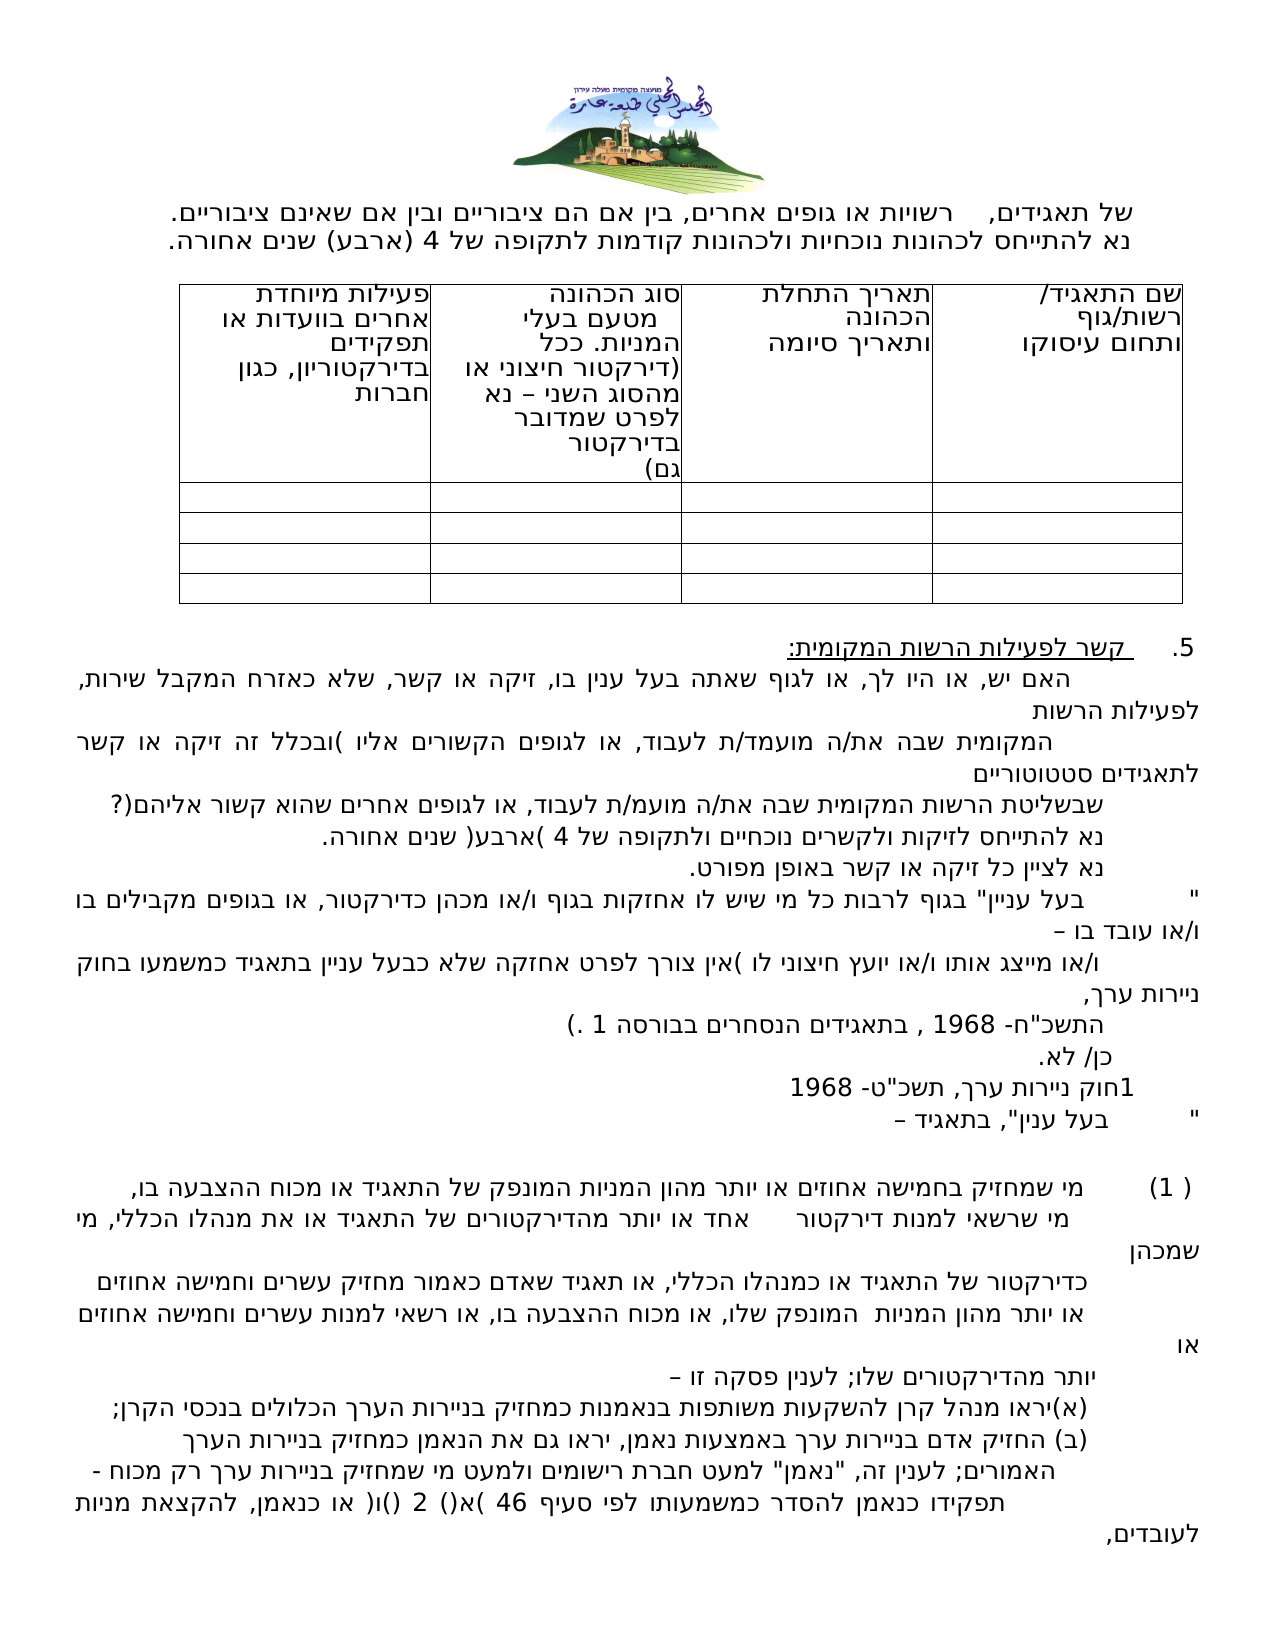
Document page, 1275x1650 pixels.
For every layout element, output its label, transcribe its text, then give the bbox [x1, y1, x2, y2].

text המקומית שבה את/ה מועמד/ת לעבוד, או לגופים הקשורים אליו )ובכלל זה זיקה או קשר לתאגידים סטטוטוריים [75, 727, 1200, 788]
text תפקידו כנאמן להסדר כמשמעותו לפי סעיף 46 )א() 2 ()ו( או כנאמן, להקצאת מניות לעובדים, [75, 1488, 1200, 1548]
text ו/או מייצג אותו ו/או יועץ חיצוני לו )אין צורך לפרט אחזקה שלא כבעל עניין בתאגיד כמשמעו בחוק ניירות ערך, [75, 948, 1200, 1008]
text נא להתייחס לזיקות ולקשרים נוכחיים ולתקופה של 4 )ארבע( שנים אחורה. [75, 822, 1200, 851]
table_cell [933, 574, 1182, 603]
text או יותר מהון המניות המונפק שלו, או מכוח ההצבעה בו, או רשאי למנות עשרים וחמישה אחוזים או [75, 1299, 1200, 1360]
table_cell [431, 544, 681, 573]
text התשכ"ח- 1968 , בתאגידים הנסחרים בבורסה 1 .) [75, 1011, 1200, 1040]
text כן/ לא. [75, 1042, 1200, 1071]
text כדירקטור של התאגיד או כמנהלו הכללי, או תאגיד שאדם כאמור מחזיק עשרים וחמישה אחוזים [75, 1268, 1200, 1297]
list קשר לפעילות הרשות המקומית: [75, 633, 1171, 662]
table_cell [180, 483, 430, 512]
text מי שרשאי למנות דירקטור אחד או יותר מהדירקטורים של התאגיד או את מנהלו הכללי, מי שמכהן [75, 1205, 1200, 1265]
table_cell [431, 513, 681, 542]
table_cell [682, 544, 932, 573]
table_cell [180, 544, 430, 573]
text האם יש, או היו לך, או לגוף שאתה בעל ענין בו, זיקה או קשר, שלא כאזרח המקבל שירות, לפעילות הרשות [75, 664, 1200, 725]
picture [507, 75, 768, 199]
table_cell [933, 544, 1182, 573]
text 1חוק ניירות ערך, תשכ"ט- 1968 [75, 1073, 1200, 1103]
table_header תאריך התחלת הכהונה ותאריך סיומה [682, 285, 932, 482]
text " בעל עניין" בגוף לרבות כל מי שיש לו אחזקות בגוף ו/או מכהן כדירקטור, או בגופים מקבילים בו ו/או עובד בו – [75, 885, 1200, 945]
text שבשליטת הרשות המקומית שבה את/ה מועמ/ת לעבוד, או לגופים אחרים שהוא קשור אליהם(? [75, 790, 1200, 819]
table_cell [933, 513, 1182, 542]
table_cell [682, 483, 932, 512]
table_cell [431, 574, 681, 603]
text נא לציין כל זיקה או קשר באופן מפורט. [75, 853, 1200, 882]
text " בעל ענין", בתאגיד – [75, 1105, 1200, 1134]
text (ב) החזיק אדם בניירות ערך באמצעות נאמן, יראו גם את הנאמן כמחזיק בניירות הערך [75, 1425, 1200, 1454]
table_cell [682, 513, 932, 542]
text האמורים; לענין זה, "נאמן" למעט חברת רישומים ולמעט מי שמחזיק בניירות ערך רק מכוח - [75, 1456, 1200, 1486]
text נא להתייחס לכהונות נוכחיות ולכהונות קודמות לתקופה של 4 (ארבע) שנים אחורה. [75, 228, 1200, 255]
table_cell [682, 574, 932, 603]
table_header שם התאגיד/ רשות/גוף ותחום עיסוקו [933, 285, 1182, 482]
text יותר מהדירקטורים שלו; לענין פסקה זו – [75, 1362, 1200, 1391]
table_cell [180, 513, 430, 542]
table_cell [431, 483, 681, 512]
text (א)יראו מנהל קרן להשקעות משותפות בנאמנות כמחזיק בניירות הערך הכלולים בנכסי הקרן; [75, 1393, 1200, 1423]
table_header סוג הכהונה מטעם בעלי המניות. ככל (דירקטור חיצוני או מהסוג השני – נא לפרט שמדובר בדירקטור גם) [431, 285, 681, 482]
table_cell [180, 574, 430, 603]
table_header פעילות מיוחדת אחרים בוועדות או תפקידים בדירקטוריון, כגון חברות [180, 285, 430, 482]
table_cell [933, 483, 1182, 512]
text ( 1) מי שמחזיק בחמישה אחוזים או יותר מהון המניות המונפק של התאגיד או מכוח ההצבעה בו, [75, 1173, 1200, 1202]
